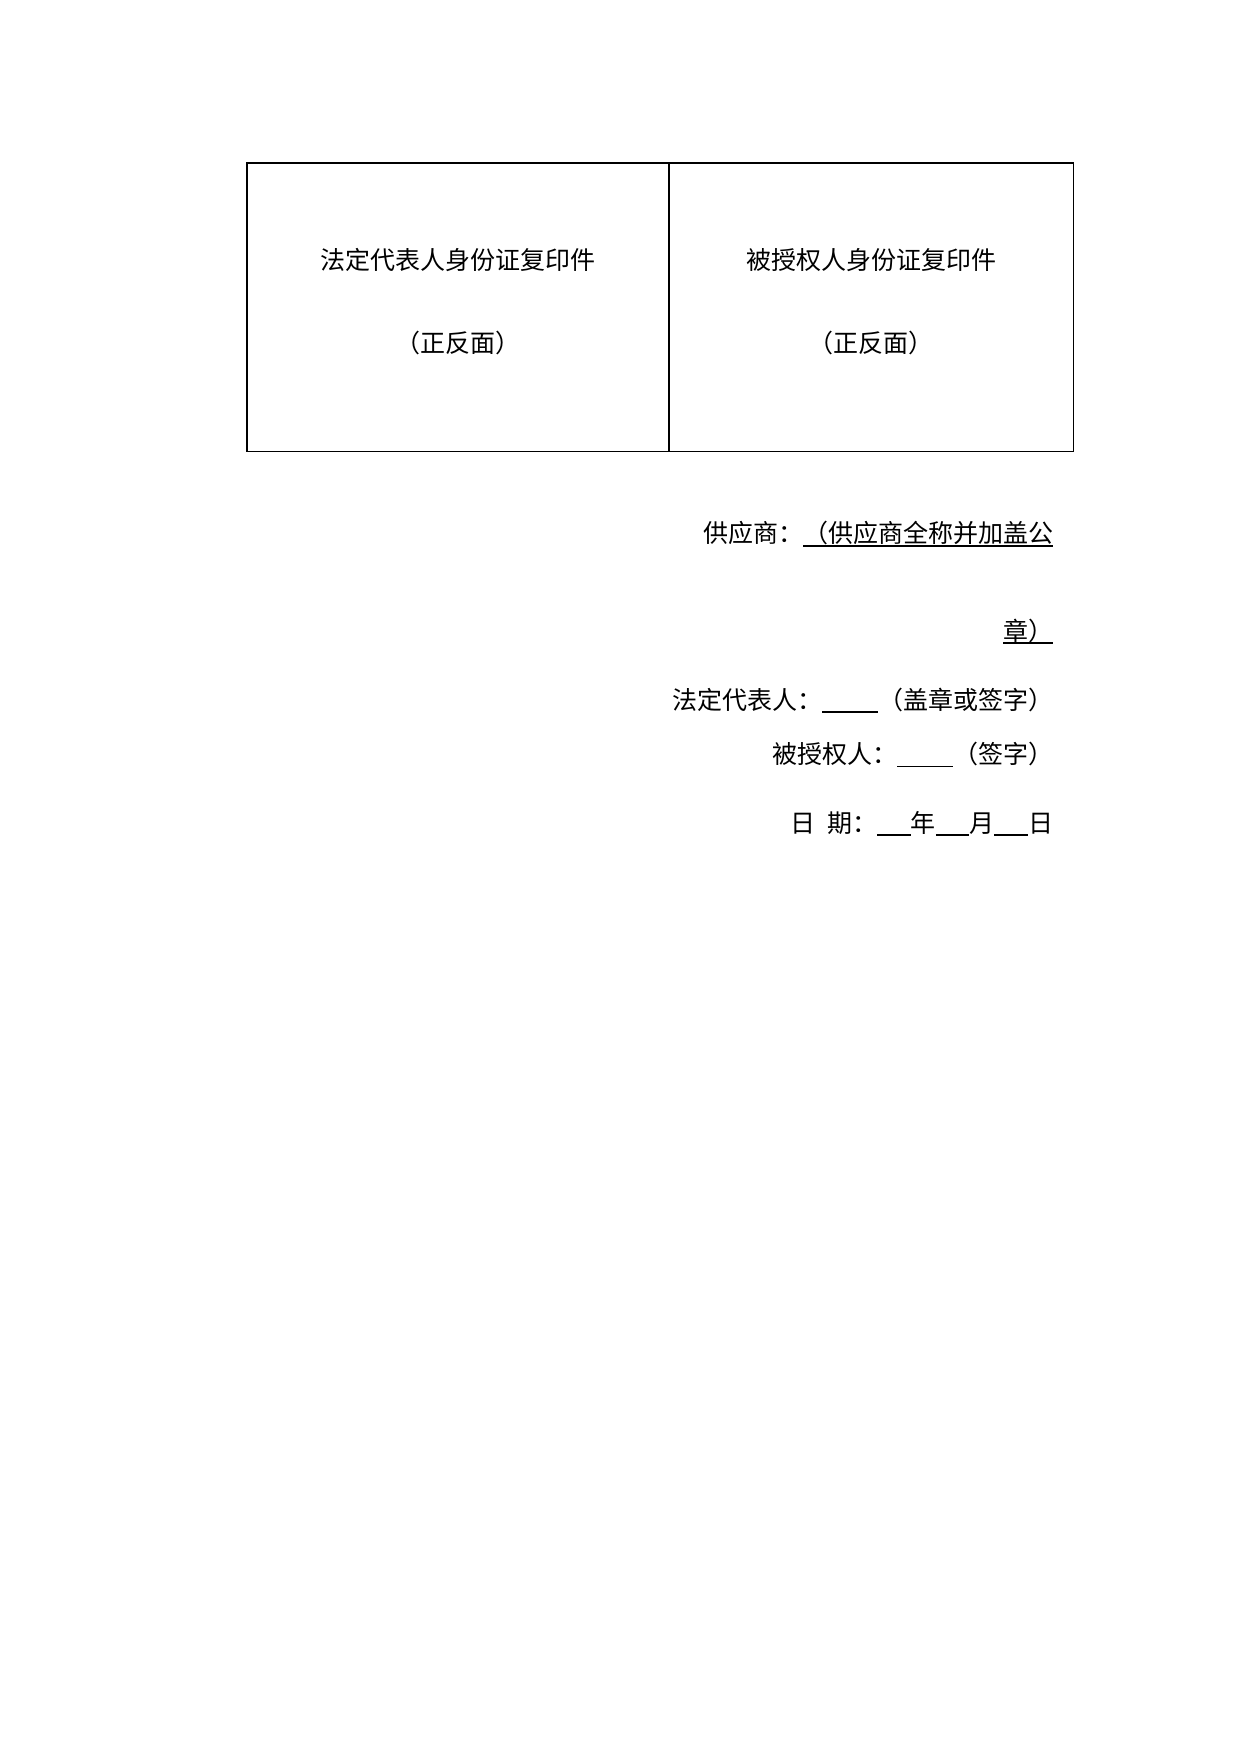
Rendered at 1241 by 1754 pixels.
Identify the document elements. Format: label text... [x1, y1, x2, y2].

text 法定代表人： （盖章或签字） [187, 680, 1053, 716]
text 被授权人： （签字） [187, 734, 1053, 771]
text 供应商：（供应商全称并加盖公章） [187, 499, 1053, 662]
table_header 法定代表人身份证复印件 （正反面） [248, 164, 668, 451]
table_header 被授权人身份证复印件 （正反面） [670, 164, 1073, 451]
text 日 期： 年 月 日 [187, 789, 1053, 854]
